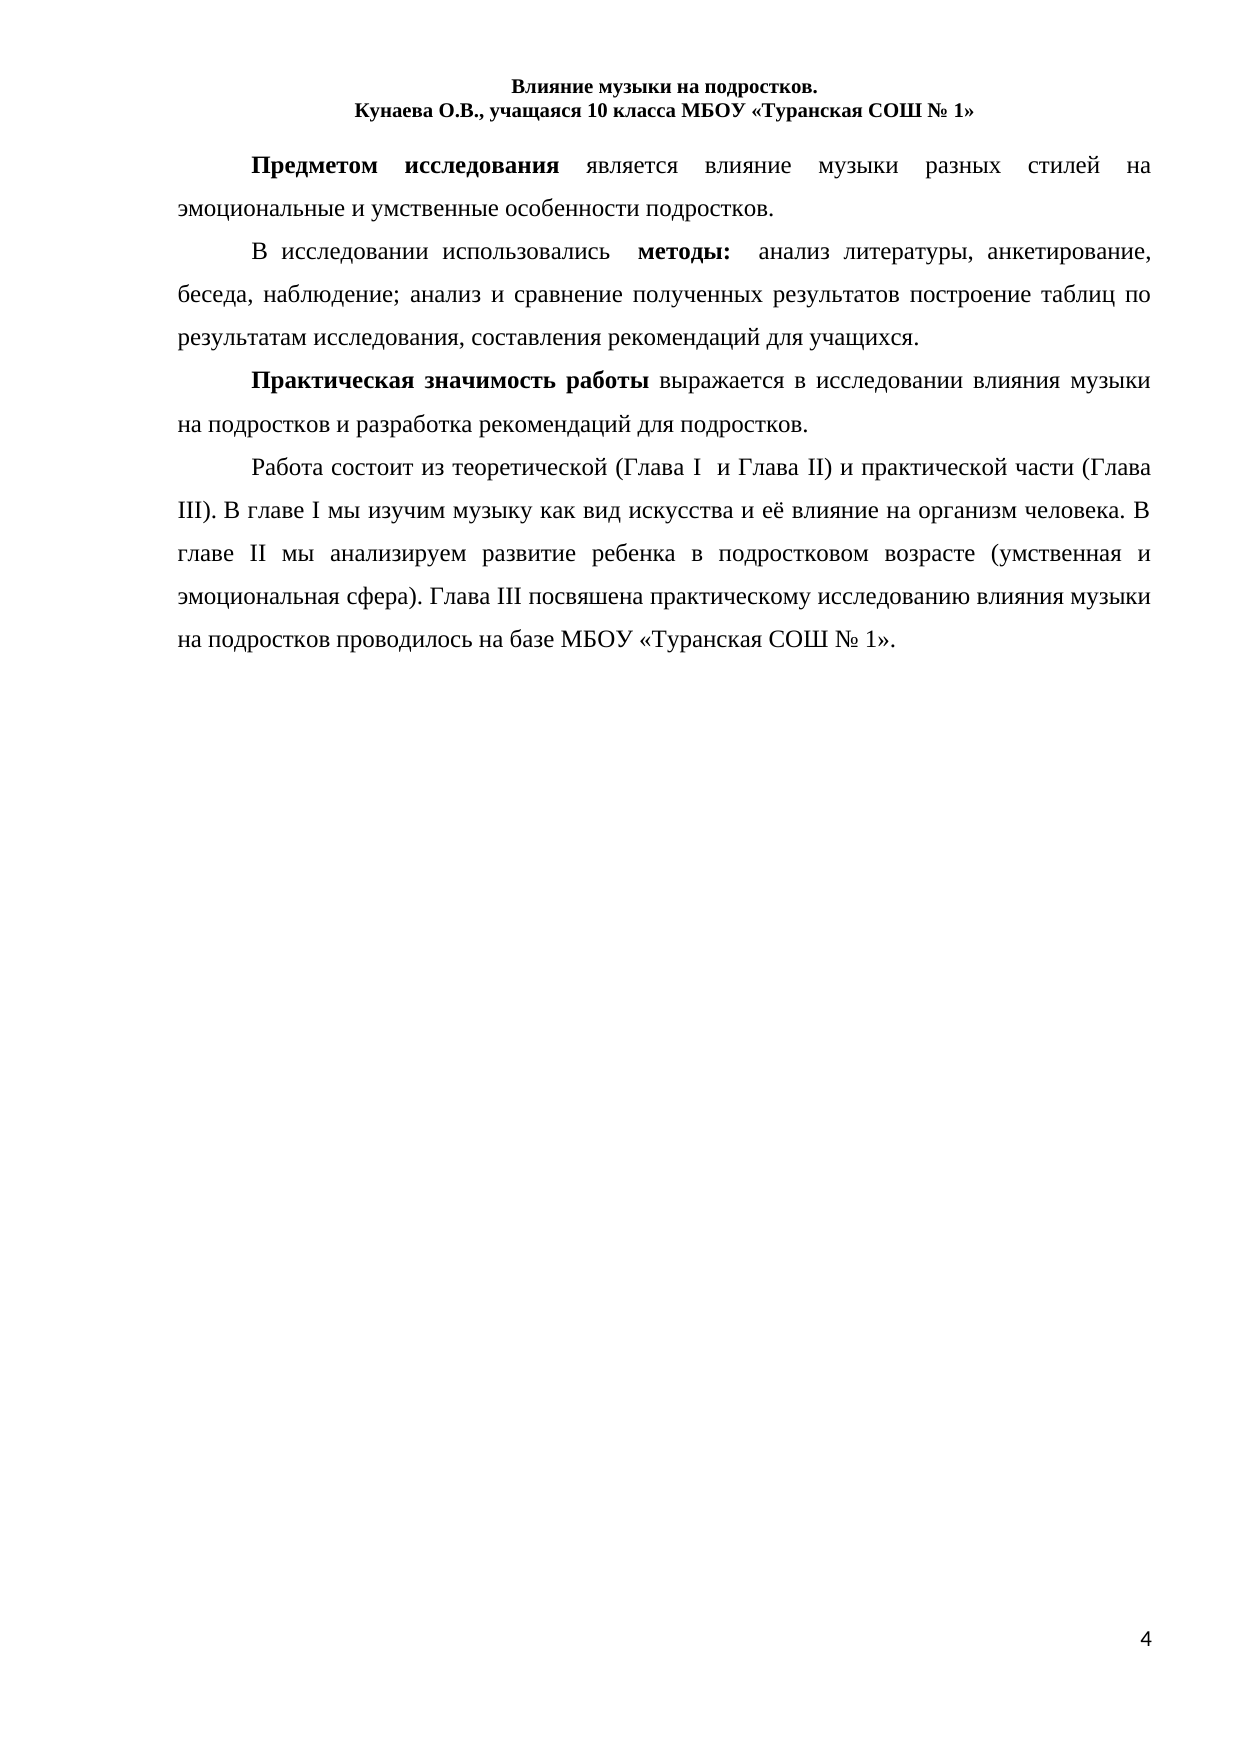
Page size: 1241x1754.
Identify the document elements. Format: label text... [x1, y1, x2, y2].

text В исследовании использовались методы: анализ литературы, анкетирование, беседа, наблюдение; анализ и сравнение полученных результатов построение таблиц по результатам исследования, составления рекомендаций для учащихся. [177, 236, 1152, 351]
text Работа состоит из теоретической (Глава I и Глава II) и практической части (Глава III). В главе I мы изучим музыку как вид искусства и её влияние на организм человека. В главе II мы анализируем развитие ребенка в подростковом возрасте (умственная и эмоциональная сфера). Глава III посвяшена практическому исследованию влияния музыки на подростков проводилось на базе МБОУ «Туранская СОШ № 1». [177, 452, 1152, 653]
text Предметом исследования является влияние музыки разных стилей на эмоциональные и умственные особенности подростков. [177, 150, 1152, 222]
text Практическая значимость работы выражается в исследовании влияния музыки на подростков и разработка рекомендаций для подростков. [177, 366, 1152, 437]
